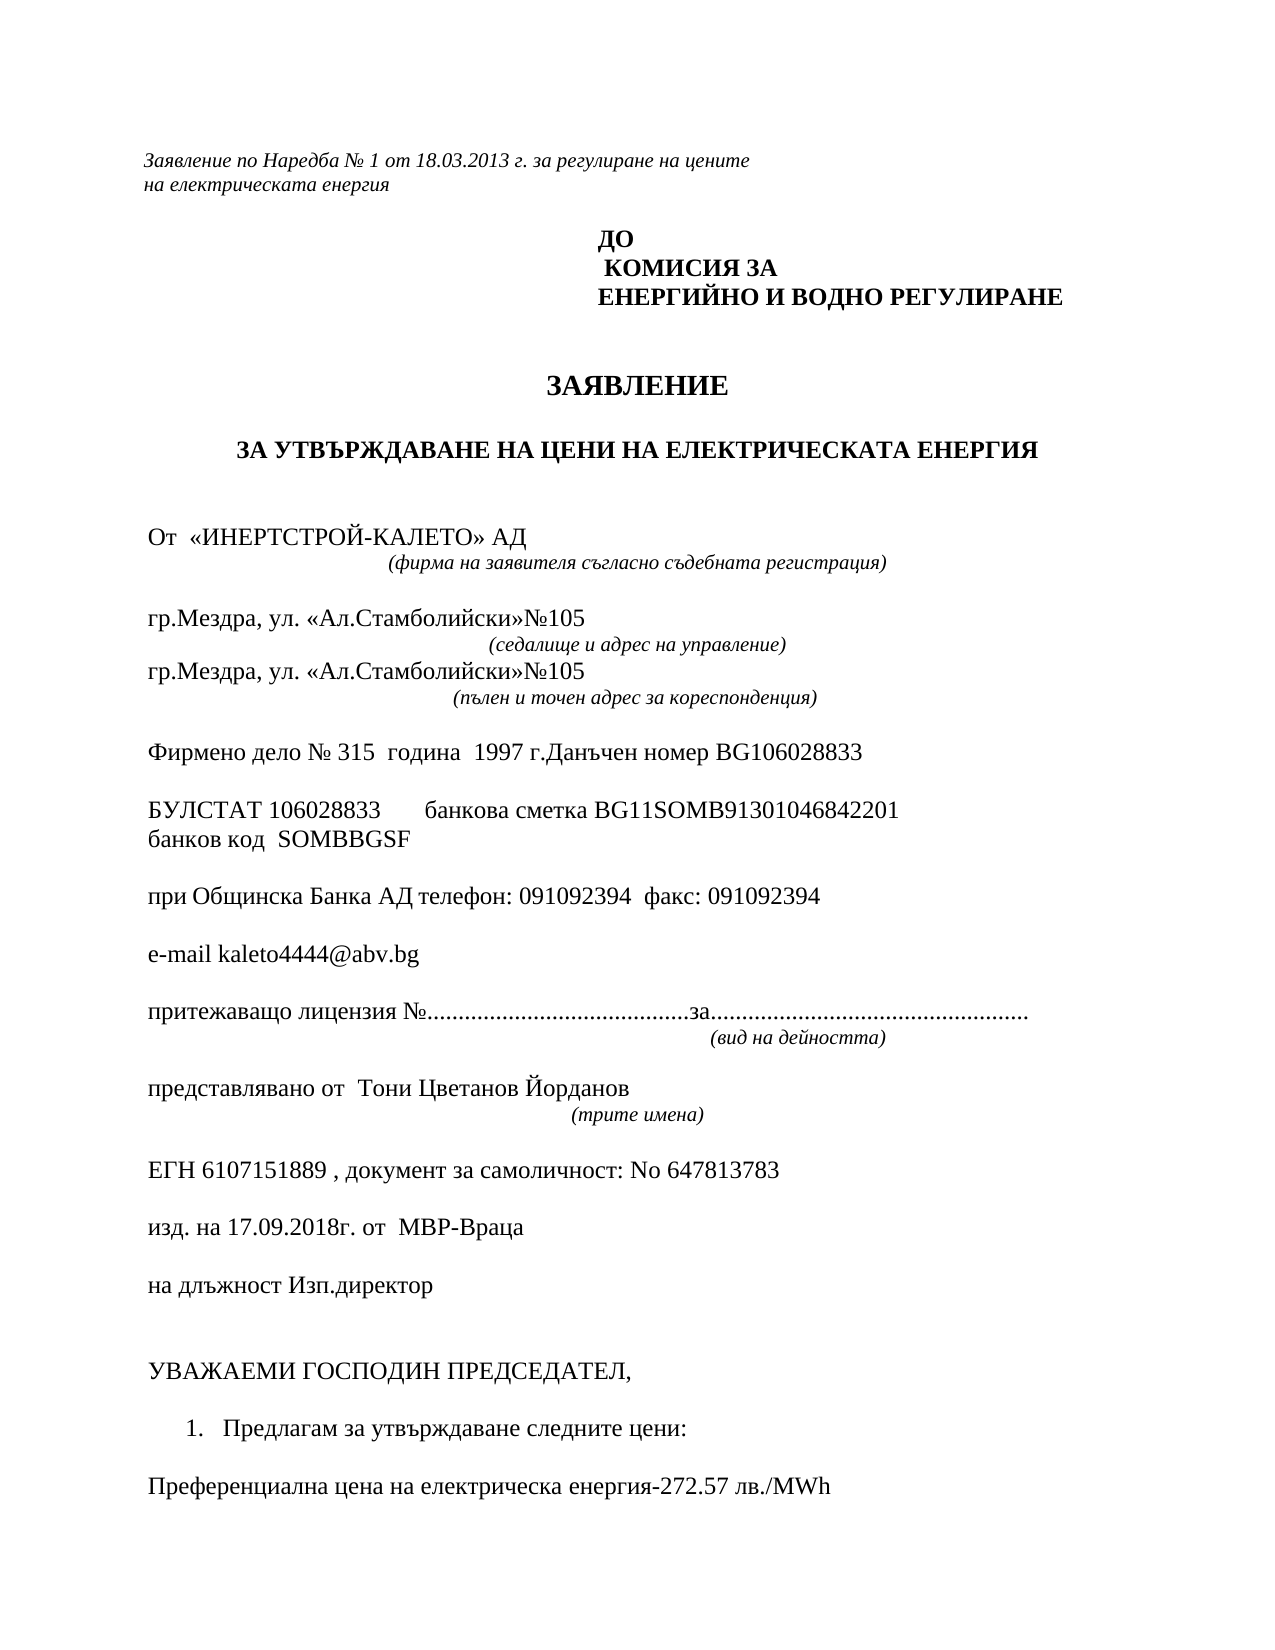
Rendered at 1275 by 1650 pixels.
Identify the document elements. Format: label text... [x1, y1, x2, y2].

text на длъжност Изп.директор [148, 1270, 1127, 1298]
text Преференциална цена на елeктрическа енергия-272.57 лв./MWh [148, 1471, 1127, 1500]
text изд. на 17.09.2018г. от МВР-Враца [148, 1212, 1127, 1241]
subtitle ЗАЯВЛЕНИЕ [148, 368, 1127, 402]
table_header Заявление по Наредба № 1 от 18.03.2013 г. за регулиране на цените на електрическата енергия [136, 148, 758, 196]
text (седалище и адрес на управление) [148, 632, 1127, 656]
text (трите имена) [148, 1102, 1127, 1126]
text при Общинска Банка АД телефон: 091092394 факс: 091092394 [148, 881, 1127, 910]
text КОМИСИЯ ЗА [598, 253, 1127, 282]
text гр.Мездра, ул. «Ал.Стамболийски»№105 [148, 603, 1127, 632]
text ЕГН 6107151889 , документ за самоличност: Nо 647813783 [148, 1155, 1127, 1183]
text ЗА УТВЪРЖДАВАНЕ НА ЦЕНИ НА ЕЛЕКТРИЧЕСКАТА ЕНЕРГИЯ [148, 435, 1127, 464]
text Фирмено дело № 315 година 1997 г.Данъчен номер BG106028833 [148, 737, 1127, 766]
text e-mail kaleto4444@abv.bg [148, 939, 1127, 967]
text (вид на дейността) [148, 1025, 1127, 1049]
text УВАЖАЕМИ ГОСПОДИН ПРЕДСЕДАТЕЛ, [148, 1356, 1127, 1385]
text ДО [598, 224, 1127, 253]
text гр.Мездра, ул. «Ал.Стамболийски»№105 [148, 656, 1127, 685]
text От «ИНЕРТСТРОЙ-КАЛЕТО» АД [148, 522, 1127, 550]
text притежаващо лицензия №..........................................за................................................... [148, 996, 1127, 1025]
text банков код SOMBBGSF [148, 824, 1127, 852]
text (пълен и точен адрес за кореспонденция) [148, 685, 1127, 709]
text представлявано от Тони Цветанов Йорданов [148, 1073, 1127, 1102]
text 1. Предлагам за утвърждаване следните цени: [185, 1413, 1127, 1442]
text (фирма на заявителя съгласно съдебната регистрация) [148, 550, 1127, 574]
text ЕНЕРГИЙНО И ВОДНО РЕГУЛИРАНЕ [598, 282, 1127, 311]
text БУЛСТАТ 106028833 банкова сметка BG11SOMB91301046842201 [148, 795, 1127, 824]
